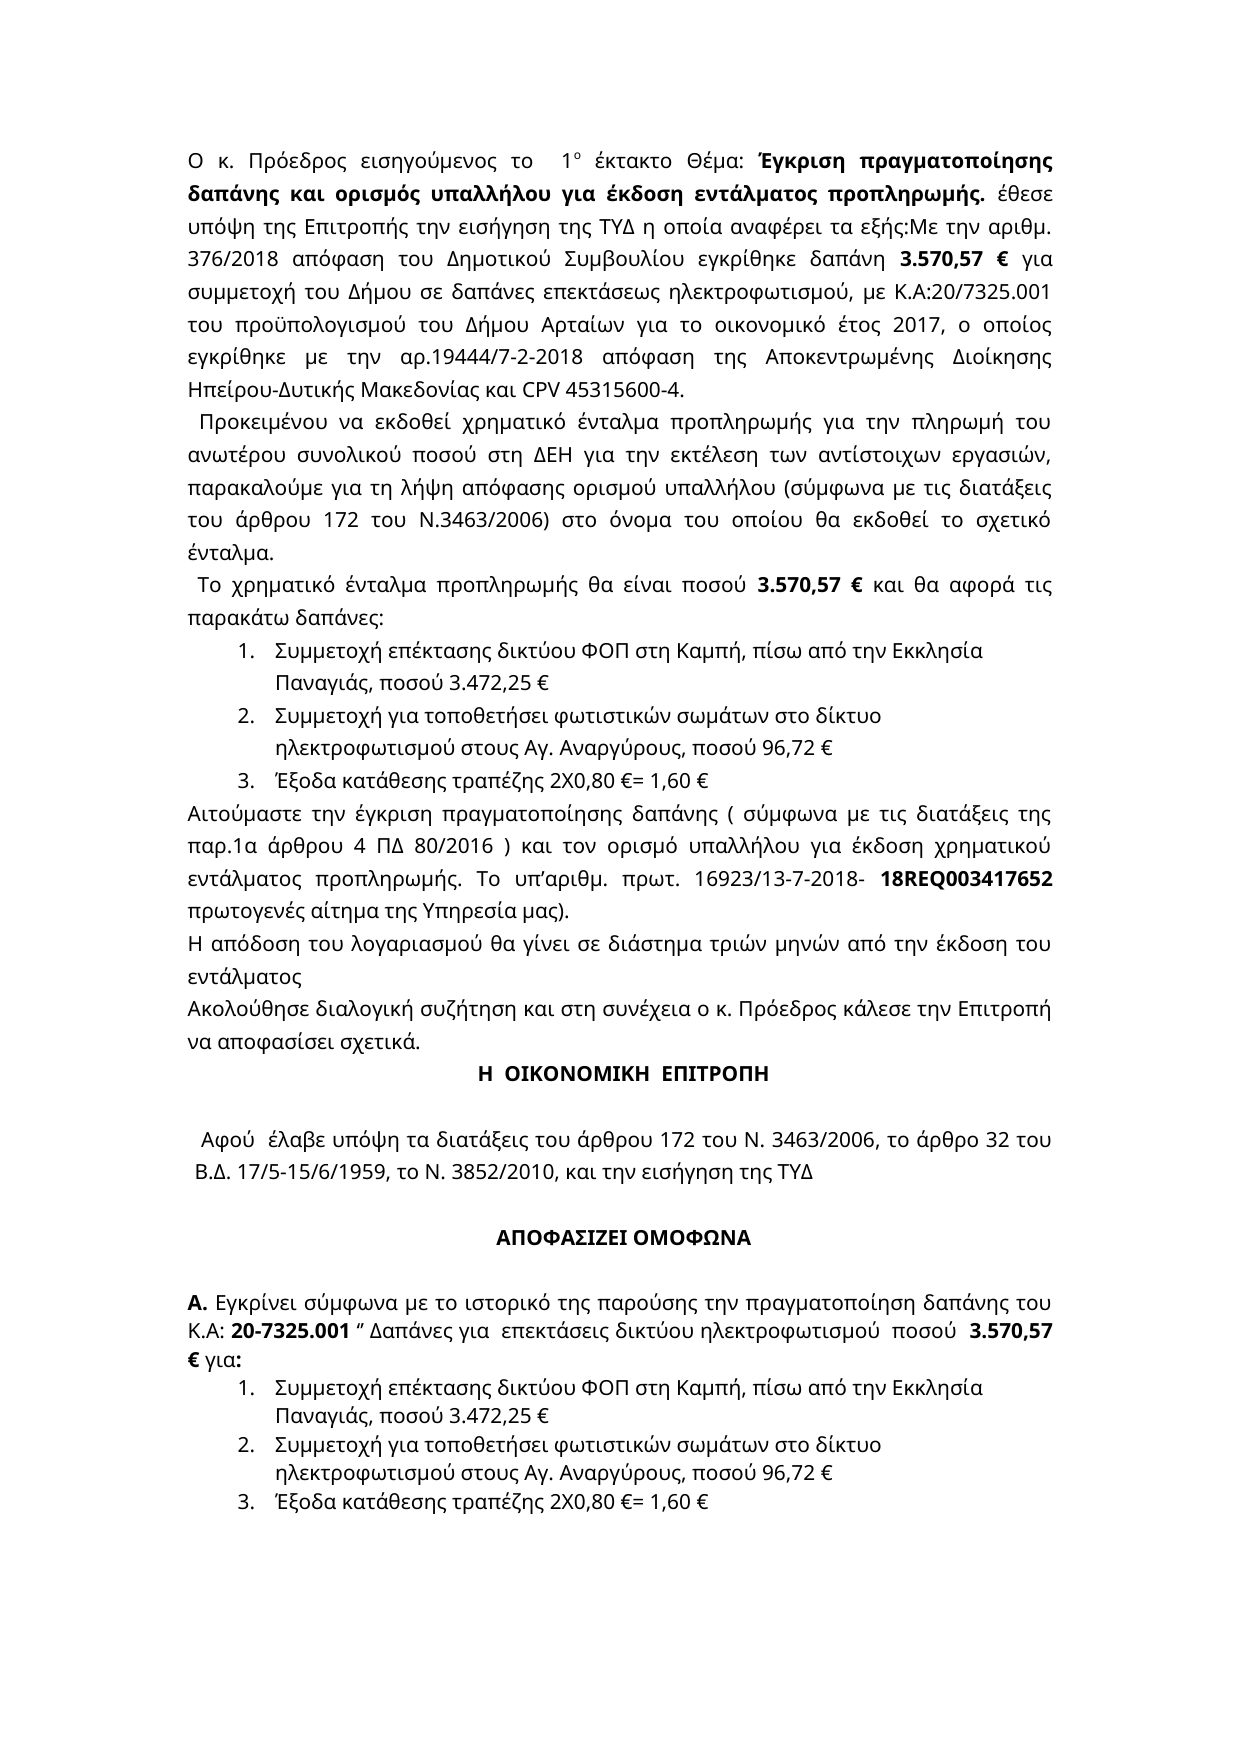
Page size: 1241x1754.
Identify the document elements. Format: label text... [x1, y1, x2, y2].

text Αφού έλαβε υπόψη τα διατάξεις του άρθρου 172 του Ν. 3463/2006, το άρθρο 32 του Β.Δ. 17/5-15/6/1959, το Ν. 3852/2010, και την εισήγηση της ΤΥΔ [194, 1125, 1053, 1186]
text Η απόδοση του λογαριασμού θα γίνει σε διάστημα τριών μηνών από την έκδοση του εντάλματος [187, 929, 1053, 990]
text Η ΟΙΚΟΝΟΜΙΚΗ ΕΠΙΤΡΟΠΗ [194, 1059, 1053, 1088]
list Συμμετοχή για τοποθετήσει φωτιστικών σωμάτων στο δίκτυο ηλεκτροφωτισμού στους Αγ. Αναργύρους, ποσού 96,72 € [237, 701, 1053, 762]
list Συμμετοχή επέκτασης δικτύου ΦΟΠ στη Καμπή, πίσω από την Εκκλησία Παναγιάς, ποσού 3.472,25 € [237, 636, 1053, 697]
text Προκειμένου να εκδοθεί χρηματικό ένταλμα προπληρωμής για την πληρωμή του ανωτέρου συνολικού ποσού στη ΔΕΗ για την εκτέλεση των αντίστοιχων εργασιών, παρακαλούμε για τη λήψη απόφασης ορισμού υπαλλήλου (σύμφωνα με τις διατάξεις του άρθρου 172 του Ν.3463/2006) στο όνομα του οποίου θα εκδοθεί το σχετικό ένταλμα. [187, 407, 1053, 566]
list Έξοδα κατάθεσης τραπέζης 2Χ0,80 €= 1,60 € [237, 766, 1053, 794]
text Ο κ. Πρόεδρος εισηγούμενος το 1ο έκτακτο Θέμα: Έγκριση πραγματοποίησης δαπάνης και ορισμός υπαλλήλου για έκδοση εντάλματος προπληρωμής. έθεσε υπόψη της Επιτροπής την εισήγηση της ΤΥΔ η οποία αναφέρει τα εξής:Με την αριθμ. 376/2018 απόφαση του Δημοτικού Συμβουλίου εγκρίθηκε δαπάνη 3.570,57 € για συμμετοχή του Δήμου σε δαπάνες επεκτάσεως ηλεκτροφωτισμού, με Κ.Α:20/7325.001 του προϋπολογισμού του Δήμου Αρταίων για το οικονομικό έτος 2017, ο οποίος εγκρίθηκε με την αρ.19444/7-2-2018 απόφαση της Αποκεντρωμένης Διοίκησης Ηπείρου-Δυτικής Μακεδονίας και CPV 45315600-4. [187, 147, 1053, 403]
text Το χρηματικό ένταλμα προπληρωμής θα είναι ποσού 3.570,57 € και θα αφορά τις παρακάτω δαπάνες: [187, 571, 1053, 632]
list Συμμετοχή επέκτασης δικτύου ΦΟΠ στη Καμπή, πίσω από την Εκκλησία Παναγιάς, ποσού 3.472,25 € [237, 1373, 1053, 1430]
text ΑΠΟΦΑΣΙΖΕΙ ΟΜΟΦΩΝΑ [194, 1223, 1053, 1251]
list Συμμετοχή για τοποθετήσει φωτιστικών σωμάτων στο δίκτυο ηλεκτροφωτισμού στους Αγ. Αναργύρους, ποσού 96,72 € [237, 1430, 1053, 1487]
text Α. Εγκρίνει σύμφωνα με το ιστορικό της παρούσης την πραγματοποίηση δαπάνης του Κ.Α: 20-7325.001 ‘’ Δαπάνες για επεκτάσεις δικτύου ηλεκτροφωτισμού ποσού 3.570,57 € για: [187, 1288, 1053, 1373]
list Έξοδα κατάθεσης τραπέζης 2Χ0,80 €= 1,60 € [237, 1487, 1053, 1515]
text Αιτούμαστε την έγκριση πραγματοποίησης δαπάνης ( σύμφωνα με τις διατάξεις της παρ.1α άρθρου 4 ΠΔ 80/2016 ) και τον ορισμό υπαλλήλου για έκδοση χρηματικού εντάλματος προπληρωμής. Το υπ’αριθμ. πρωτ. 16923/13-7-2018- 18REQ003417652 πρωτογενές αίτημα της Υπηρεσία μας). [187, 799, 1053, 925]
text Ακολούθησε διαλογική συζήτηση και στη συνέχεια ο κ. Πρόεδρος κάλεσε την Επιτροπή να αποφασίσει σχετικά. [187, 994, 1053, 1055]
